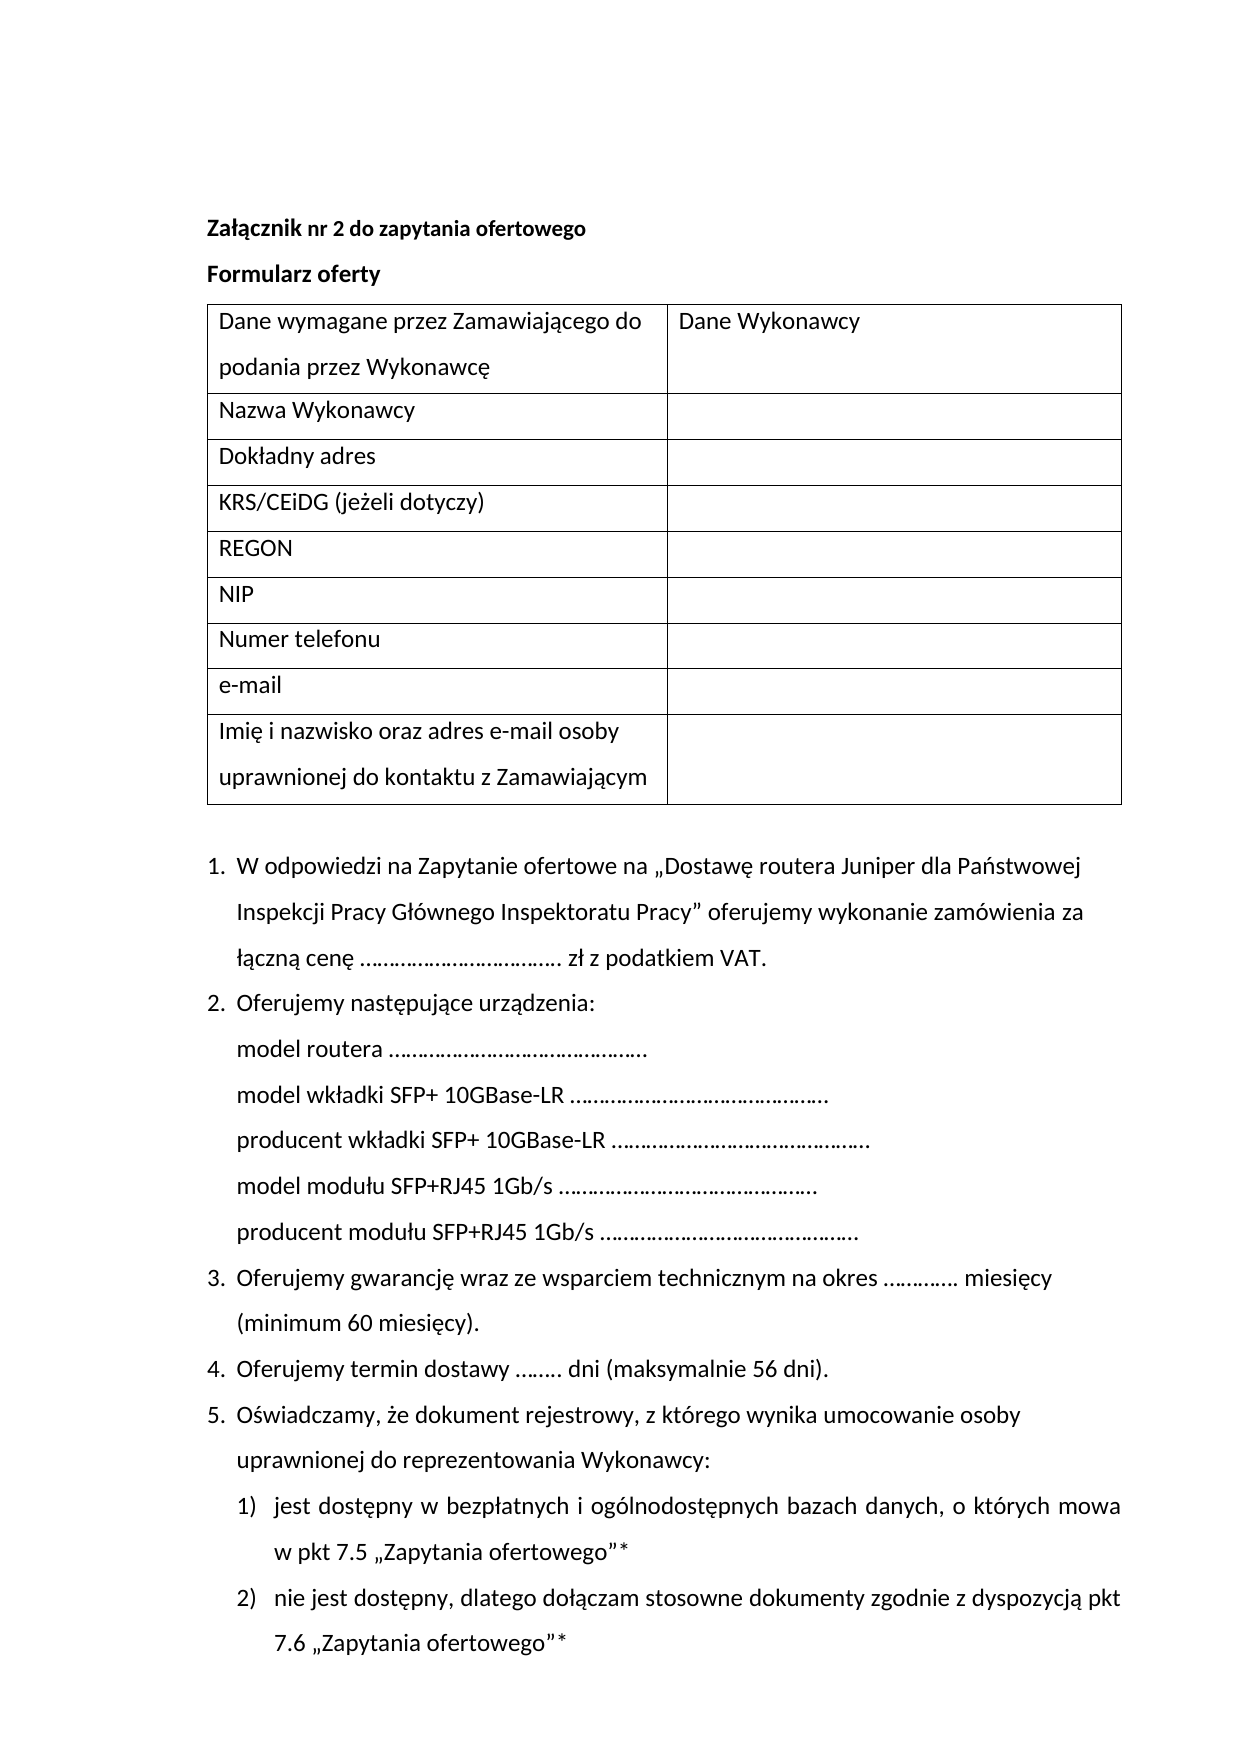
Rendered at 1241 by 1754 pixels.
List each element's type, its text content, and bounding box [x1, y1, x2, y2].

table_header Dane Wykonawcy [668, 305, 1121, 393]
list model routera ……………………………………… [236, 1033, 1122, 1064]
text model wkładki SFP+ 10GBase-LR ……………………………………… [236, 1079, 1122, 1109]
subtitle Załącznik nr 2 do zapytania ofertowego [207, 213, 1122, 243]
list nie jest dostępny, dlatego dołączam stosowne dokumenty zgodnie z dyspozycją pkt 7.6 „Zapytania ofertowego”* [236, 1582, 1122, 1658]
table_cell [668, 624, 1121, 668]
table_cell Dokładny adres [208, 440, 667, 485]
list W odpowiedzi na Zapytanie ofertowe na „Dostawę routera Juniper dla Państwowej Inspekcji Pracy Głównego Inspektoratu Pracy” oferujemy wykonanie zamówienia za łączną cenę …………………………….. zł z podatkiem VAT. [207, 850, 1122, 972]
list Oferujemy następujące urządzenia: [207, 987, 1122, 1018]
table_cell [668, 715, 1121, 803]
table_cell [668, 394, 1121, 439]
text producent wkładki SFP+ 10GBase-LR ……………………………………… [236, 1124, 1122, 1155]
table_cell [668, 486, 1121, 531]
list jest dostępny w bezpłatnych i ogólnodostępnych bazach danych, o których mowa w pkt 7.5 „Zapytania ofertowego”* [236, 1490, 1122, 1567]
table_cell REGON [208, 532, 667, 577]
table_cell [668, 669, 1121, 714]
table_cell Numer telefonu [208, 624, 667, 668]
table_cell [668, 440, 1121, 485]
table_header Dane wymagane przez Zamawiającego do podania przez Wykonawcę [208, 305, 667, 393]
table_cell Imię i nazwisko oraz adres e-mail osoby uprawnionej do kontaktu z Zamawiającym [208, 715, 667, 803]
table_cell KRS/CEiDG (jeżeli dotyczy) [208, 486, 667, 531]
list Oferujemy termin dostawy …….. dni (maksymalnie 56 dni). [207, 1353, 1122, 1384]
list Oświadczamy, że dokument rejestrowy, z którego wynika umocowanie osoby uprawnionej do reprezentowania Wykonawcy: [207, 1399, 1122, 1475]
text Formularz oferty [207, 258, 1122, 289]
text model modułu SFP+RJ45 1Gb/s ……………………………………… [236, 1170, 1122, 1201]
table_cell Nazwa Wykonawcy [208, 394, 667, 439]
table_cell [668, 532, 1121, 577]
table_cell e-mail [208, 669, 667, 714]
table_cell [668, 578, 1121, 622]
table_cell NIP [208, 578, 667, 622]
text producent modułu SFP+RJ45 1Gb/s ……………………………………… [236, 1216, 1122, 1247]
list Oferujemy gwarancję wraz ze wsparciem technicznym na okres …………. miesięcy (minimum 60 miesięcy). [207, 1262, 1122, 1338]
